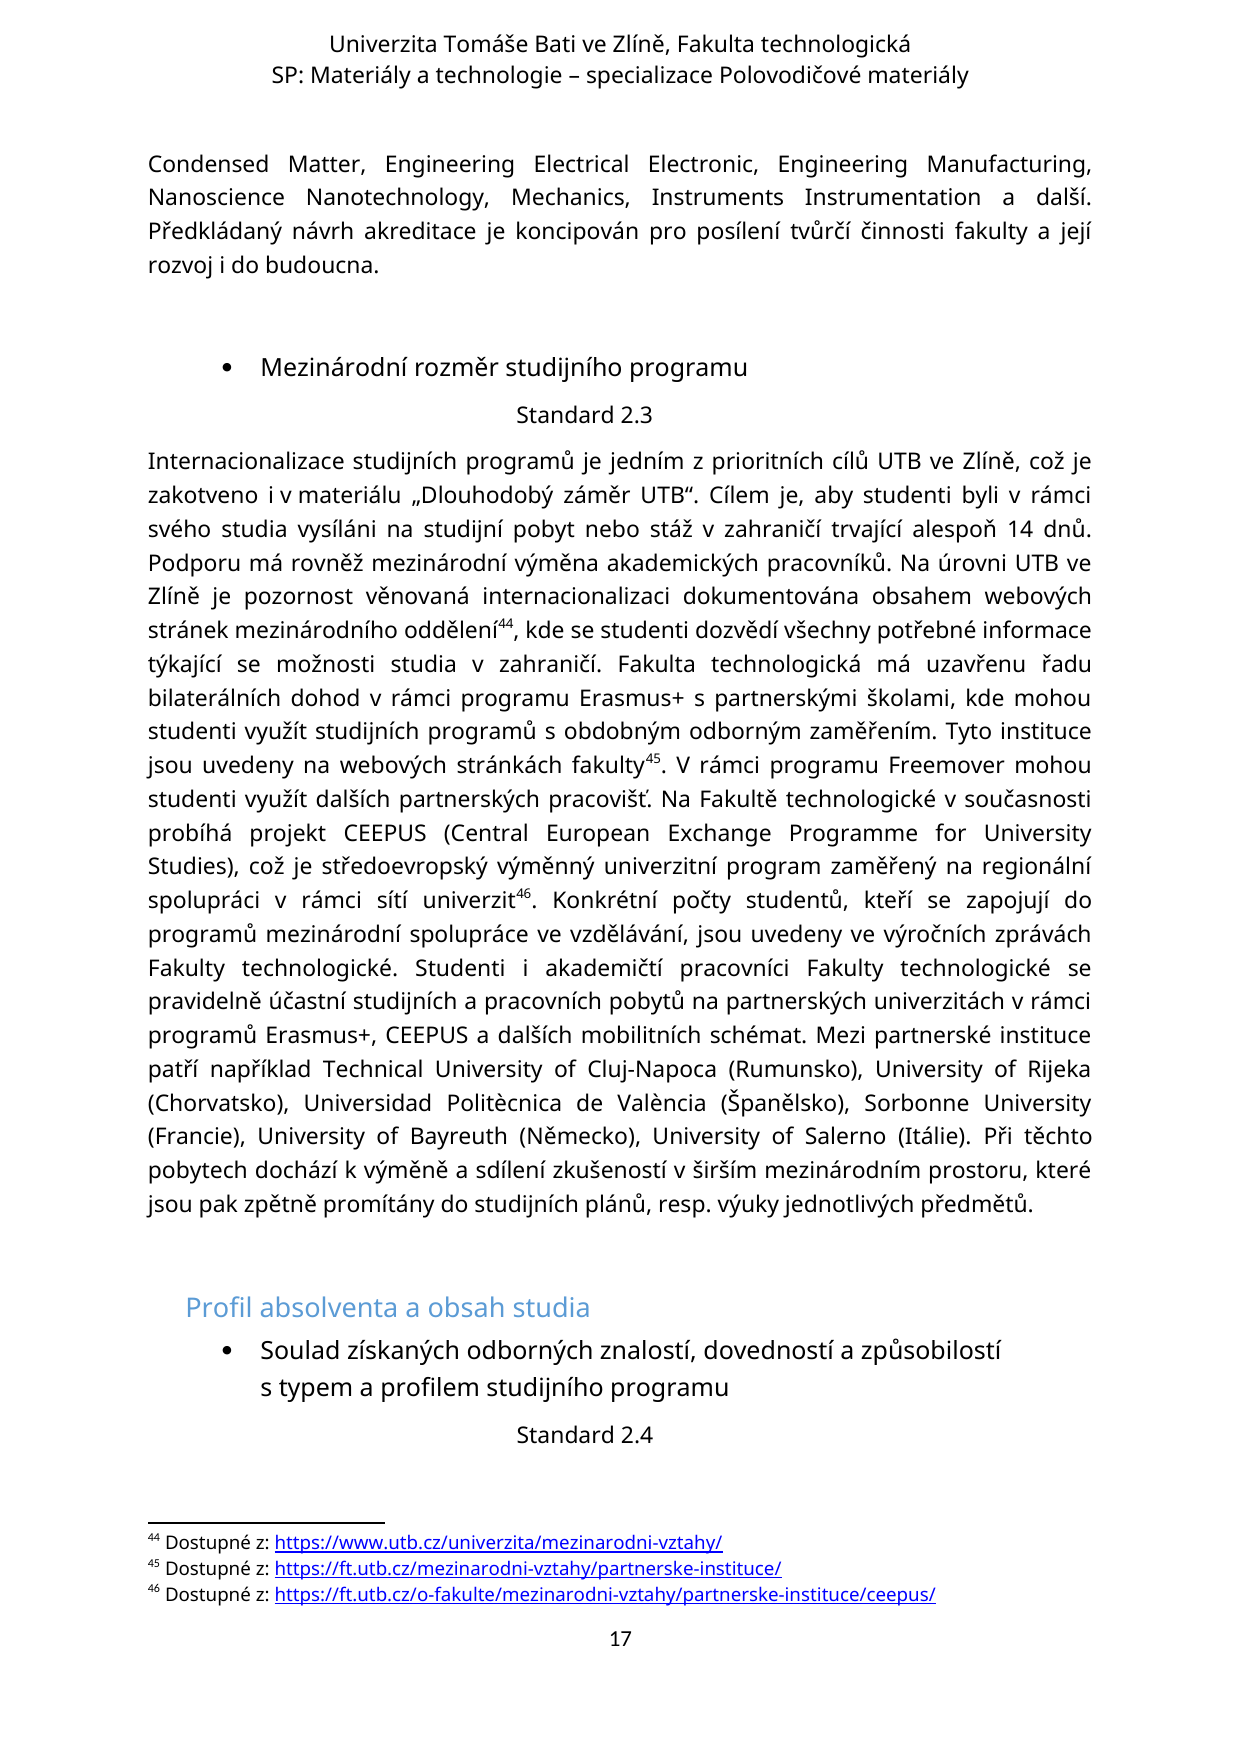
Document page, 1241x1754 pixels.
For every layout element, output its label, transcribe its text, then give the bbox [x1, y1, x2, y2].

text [148, 148, 1093, 280]
subtitle Soulad získaných odborných znalostí, dovedností a způsobilostí s typem a profilem studijního programu [223, 1332, 1093, 1403]
text Internacionalizace studijních programů je jedním z prioritních cílů UTB ve Zlíně, což je zakotveno i v materiálu „Dlouhodobý záměr UTB“. Cílem je, aby studenti byli v rámci svého studia vysíláni na studijní pobyt nebo stáž v zahraničí trvající alespoň 14 dnů. Podporu má rovněž mezinárodní výměna akademických pracovníků. Na úrovni UTB ve Zlíně je pozornost věnovaná internacionalizaci dokumentována obsahem webových stránek mezinárodního oddělení, kde se studenti dozvědí všechny potřebné informace týkající se možnosti studia v zahraničí. Fakulta technologická má uzavřenu řadu bilaterálních dohod v rámci programu Erasmus+ s partnerskými školami, kde mohou studenti využít studijních programů s obdobným odborným zaměřením. Tyto instituce jsou uvedeny na webových stránkách fakulty. V rámci programu Freemover mohou studenti využít dalších partnerských pracovišť. Na Fakultě technologické v současnosti probíhá projekt CEEPUS (Central European Exchange Programme for University Studies), což je středoevropský výměnný univerzitní program zaměřený na regionální spolupráci v rámci sítí univerzit. Konkrétní počty studentů, kteří se zapojují do programů mezinárodní spolupráce ve vzdělávání, jsou uvedeny ve výročních zprávách Fakulty technologické. Studenti i akademičtí pracovníci Fakulty technologické se pravidelně účastní studijních a pracovních pobytů na partnerských univerzitách v rámci programů Erasmus+, CEEPUS a dalších mobilitních schémat. Mezi partnerské instituce patří například Technical University of Cluj-Napoca (Rumunsko), University of Rijeka (Chorvatsko), Universidad Politècnica de València (Španělsko), Sorbonne University (Francie), University of Bayreuth (Německo), University of Salerno (Itálie). Při těchto pobytech dochází k výměně a sdílení zkušeností v širším mezinárodním prostoru, které jsou pak zpětně promítány do studijních plánů, resp. výuky jednotlivých předmětů. [148, 445, 1093, 1219]
text Standard 2.4 [148, 1418, 1093, 1450]
subtitle Profil absolventa a obsah studia [185, 1288, 1093, 1325]
text Standard 2.3 [516, 399, 1093, 430]
subtitle Mezinárodní rozměr studijního programu [223, 350, 1093, 384]
